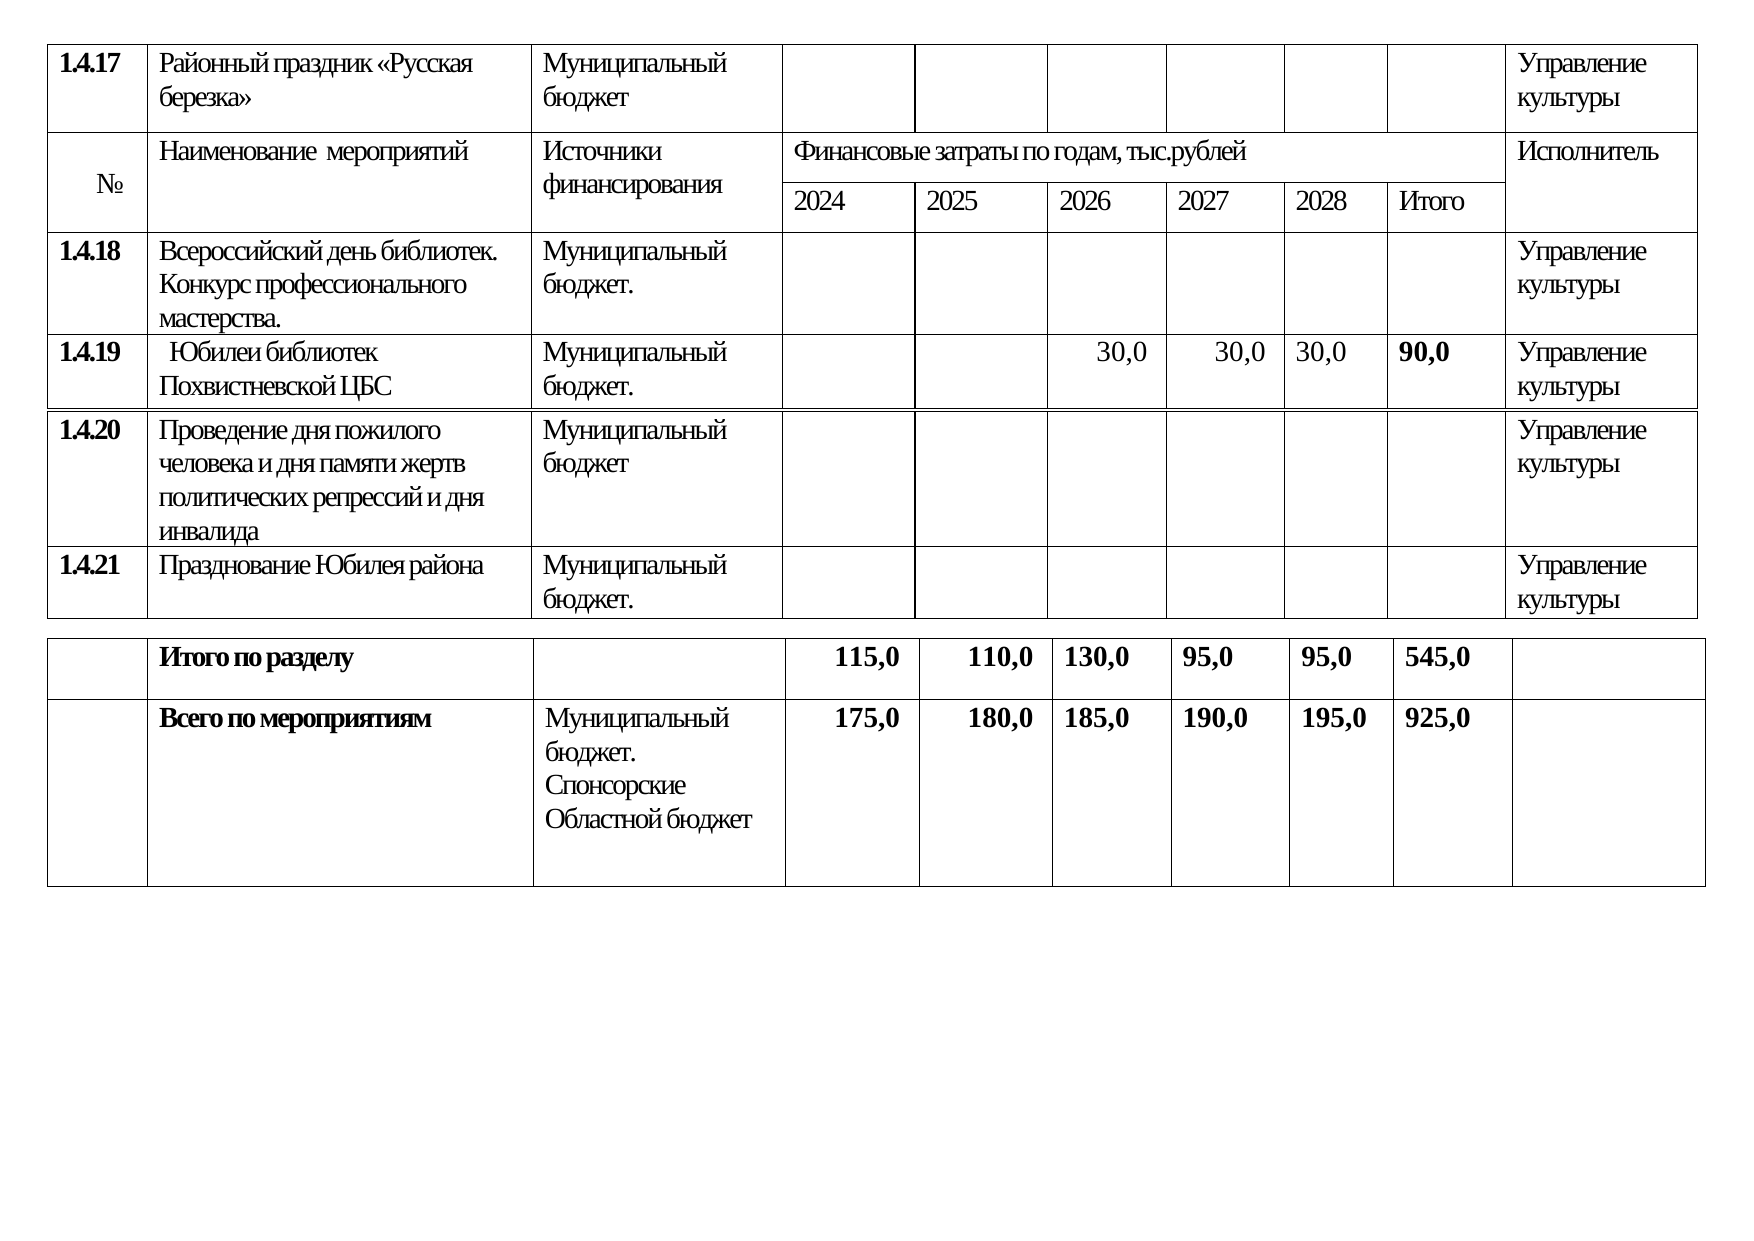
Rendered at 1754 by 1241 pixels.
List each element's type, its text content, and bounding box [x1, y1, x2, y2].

table_header 130,0 [1053, 639, 1171, 699]
table_cell 30,0 [1285, 335, 1387, 408]
table_header [916, 412, 1047, 546]
table_cell [783, 233, 914, 333]
table_cell 195,0 [1290, 700, 1393, 886]
table_cell 2028 [1285, 183, 1387, 232]
table_cell [1048, 233, 1166, 333]
table_cell [1285, 45, 1387, 132]
table_cell [48, 700, 147, 886]
table_cell [916, 45, 1047, 132]
table_cell [916, 547, 1047, 618]
table_cell [916, 335, 1047, 408]
table_cell [1388, 45, 1505, 132]
table_cell [916, 233, 1047, 333]
table_cell Управление культуры [1506, 335, 1697, 408]
table_cell № [48, 133, 147, 232]
table_cell 2025 [916, 183, 1047, 232]
table_cell Итого [1388, 183, 1505, 232]
table_cell 90,0 [1388, 335, 1505, 408]
table_cell 2027 [1167, 183, 1284, 232]
table_header 1.4.20 [48, 412, 147, 546]
table_cell [1285, 233, 1387, 333]
table_cell [1167, 547, 1284, 618]
table_cell [1167, 45, 1284, 132]
table_cell 180,0 [920, 700, 1052, 886]
table_cell Финансовые затраты по годам, тыс.рублей [783, 133, 1505, 182]
table_cell 190,0 [1172, 700, 1289, 886]
table_cell Исполнитель [1506, 133, 1697, 232]
table_header [48, 639, 147, 699]
table_cell [1388, 233, 1505, 333]
table_cell 1.4.18 [48, 233, 147, 333]
table_cell 30,0 [1048, 335, 1166, 408]
table_header Муниципальный бюджет [532, 412, 782, 546]
table_cell Источники финансирования [532, 133, 782, 232]
table_cell [1388, 547, 1505, 618]
table_cell Управление культуры [1506, 547, 1697, 618]
table_cell 925,0 [1394, 700, 1512, 886]
table_cell 185,0 [1053, 700, 1171, 886]
table_cell [783, 335, 914, 408]
table_cell Всего по мероприятиям [148, 700, 533, 886]
table_header 95,0 [1290, 639, 1393, 699]
table_cell [783, 45, 914, 132]
table_cell Муниципальный бюджет. [532, 233, 782, 333]
table_header Итого по разделу [148, 639, 533, 699]
table_cell 175,0 [786, 700, 919, 886]
table_cell [783, 547, 914, 618]
table_header [1388, 412, 1505, 546]
table_header [783, 412, 914, 546]
table_cell Районный праздник «Русская березка» [148, 45, 531, 132]
table_header [1048, 412, 1166, 546]
table_cell Муниципальный бюджет. [532, 547, 782, 618]
table_header 115,0 [786, 639, 919, 699]
table_cell Наименование мероприятий [148, 133, 531, 232]
table_cell Муниципальный бюджет. [532, 335, 782, 408]
table_cell [1285, 547, 1387, 618]
table_cell Управление культуры [1506, 45, 1697, 132]
table_cell 1.4.21 [48, 547, 147, 618]
table_cell Управление культуры [1506, 233, 1697, 333]
table_cell 30,0 [1167, 335, 1284, 408]
table_cell [1513, 700, 1705, 886]
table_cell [532, 45, 782, 132]
table_cell [1048, 547, 1166, 618]
table_header Проведение дня пожилого человека и дня памяти жертв политических репрессий и дня инвалида [148, 412, 531, 546]
table_header [534, 639, 785, 699]
table_header [1513, 639, 1705, 699]
table_header 545,0 [1394, 639, 1512, 699]
table_cell Юбилеи библиотек Похвистневской ЦБС [148, 335, 531, 408]
table_cell 1.4.17 [48, 45, 147, 132]
table_cell Празднование Юбилея района [148, 547, 531, 618]
table_cell [1167, 233, 1284, 333]
table_header [1167, 412, 1284, 546]
table_header 95,0 [1172, 639, 1289, 699]
table_cell Муниципальный бюджет. Спонсорские Областной бюджет [534, 700, 785, 886]
table_header Управление культуры [1506, 412, 1697, 546]
table_cell 1.4.19 [48, 335, 147, 408]
table_cell 2026 [1048, 183, 1166, 232]
table_cell [1048, 45, 1166, 132]
table_header 110,0 [920, 639, 1052, 699]
table_cell 2024 [783, 183, 914, 232]
table_cell Всероссийский день библиотек. Конкурс профессионального мастерства. [148, 233, 531, 333]
table_header [1285, 412, 1387, 546]
